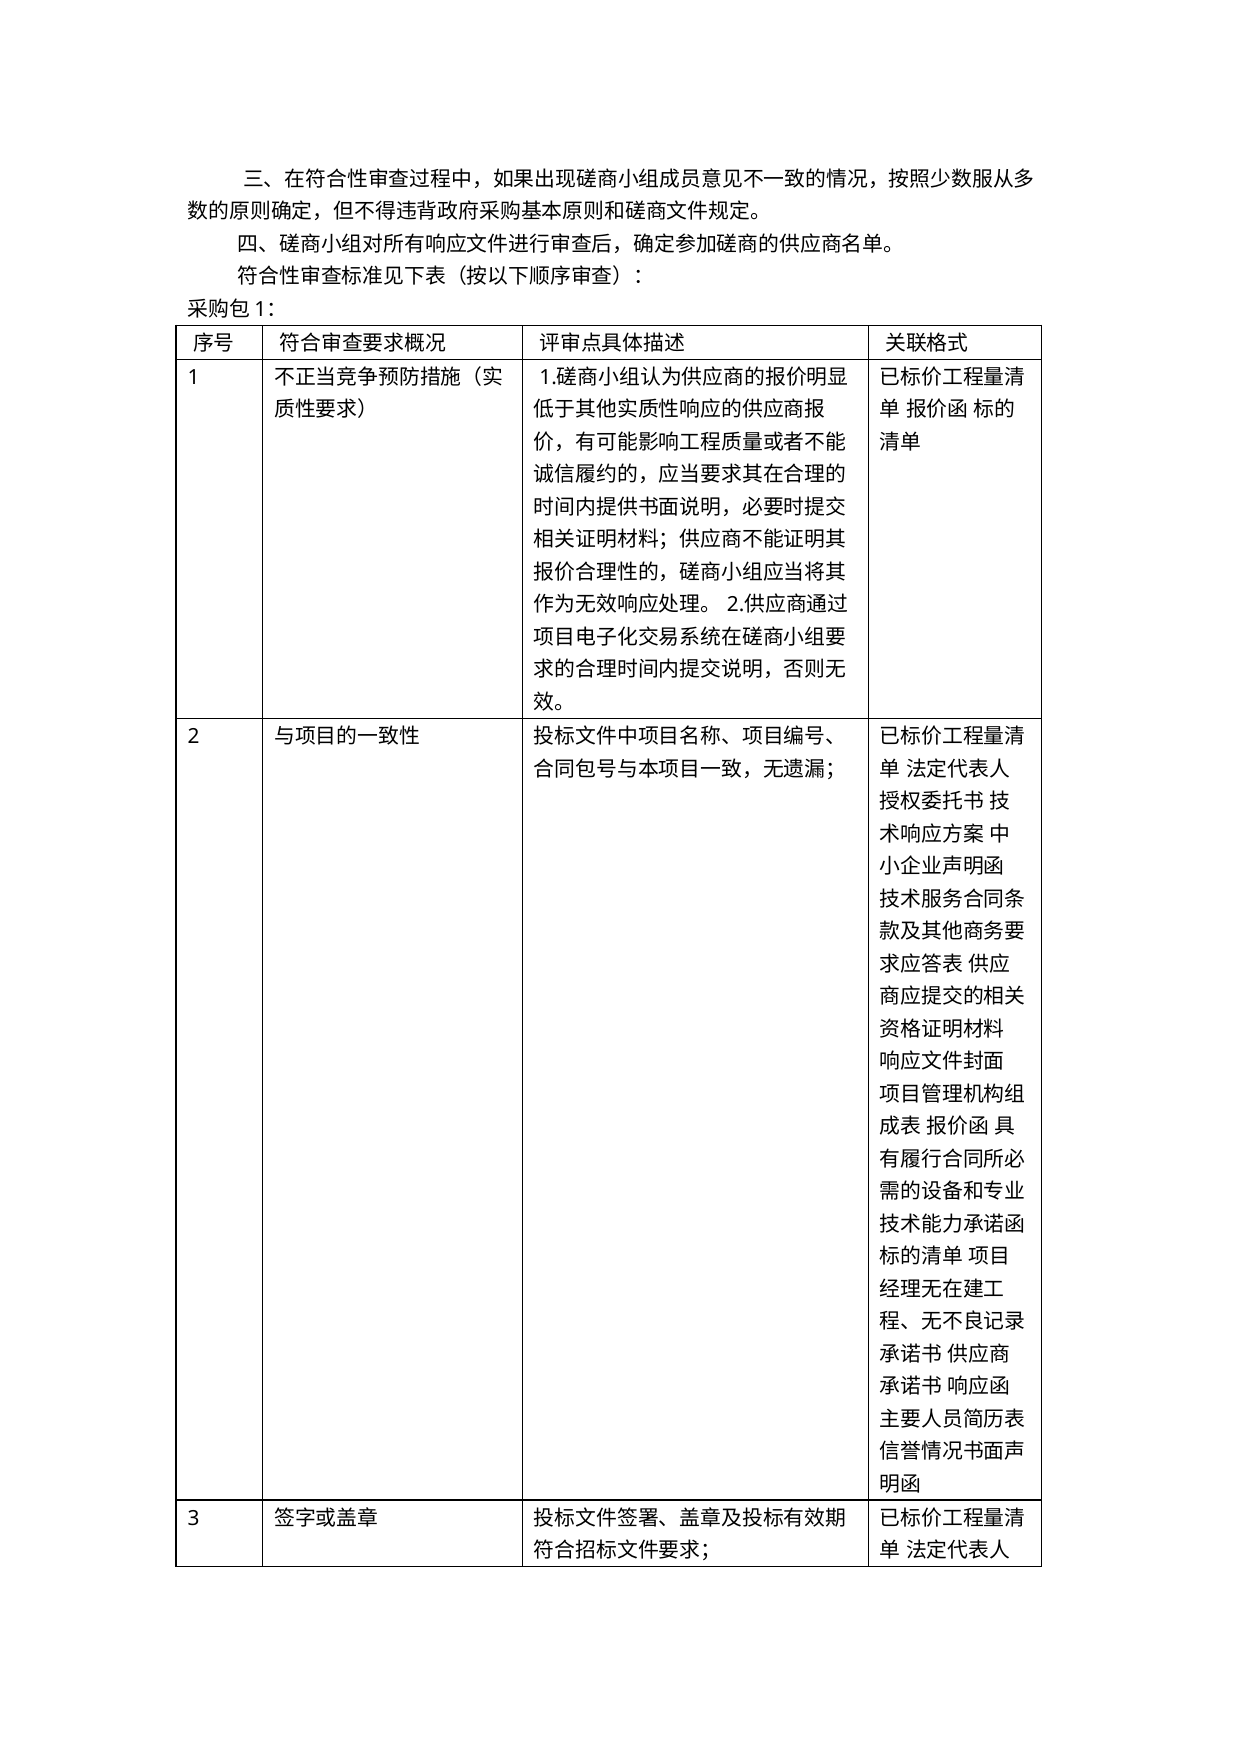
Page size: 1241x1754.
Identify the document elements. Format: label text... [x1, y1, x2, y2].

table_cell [869, 1501, 1041, 1566]
table_cell 与项目的一致性 [263, 719, 522, 1499]
table_header 评审点具体描述 [523, 326, 868, 358]
table_header 关联格式 [869, 326, 1041, 358]
table_cell 签字或盖章 [263, 1501, 522, 1566]
table_cell 已标价工程量清单 法定代表人授权委托书 技术响应方案 中小企业声明函 技术服务合同条款及其他商务要求应答表 供应商应提交的相关资格证明材料 响应文件封面 项目管理机构组成表 报价函 具有履行合同所必需的设备和专业技术能力承诺函 标的清单 项目经理无在建工程、无不良记录承诺书 供应商承诺书 响应函 主要人员简历表 信誉情况书面声明函 [869, 719, 1041, 1499]
table_cell 投标文件中项目名称、项目编号、合同包号与本项目一致，无遗漏； [523, 719, 868, 1499]
table_header 序号 [177, 326, 262, 358]
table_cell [523, 1501, 868, 1566]
text 四、磋商小组对所有响应文件进行审查后，确定参加磋商的供应商名单。 [187, 227, 1053, 259]
table_cell 不正当竞争预防措施（实质性要求） [263, 360, 522, 718]
table_header 符合审查要求概况 [263, 326, 522, 358]
table_cell 1 [177, 360, 262, 718]
table_cell 1.磋商小组认为供应商的报价明显低于其他实质性响应的供应商报价，有可能影响工程质量或者不能诚信履约的，应当要求其在合理的时间内提供书面说明，必要时提交相关证明材料；供应商不能证明其报价合理性的，磋商小组应当将其作为无效响应处理。 2.供应商通过项目电子化交易系统在磋商小组要求的合理时间内提交说明，否则无效。 [523, 360, 868, 718]
text 符合性审查标准见下表（按以下顺序审查）： [187, 259, 1053, 292]
table_cell 已标价工程量清单 报价函 标的清单 [869, 360, 1041, 718]
table_cell 3 [177, 1501, 262, 1566]
text 采购包1： [187, 292, 1053, 324]
table_cell 2 [177, 719, 262, 1499]
text 三、在符合性审查过程中，如果出现磋商小组成员意见不一致的情况，按照少数服从多数的原则确定，但不得违背政府采购基本原则和磋商文件规定。 [187, 162, 1053, 227]
